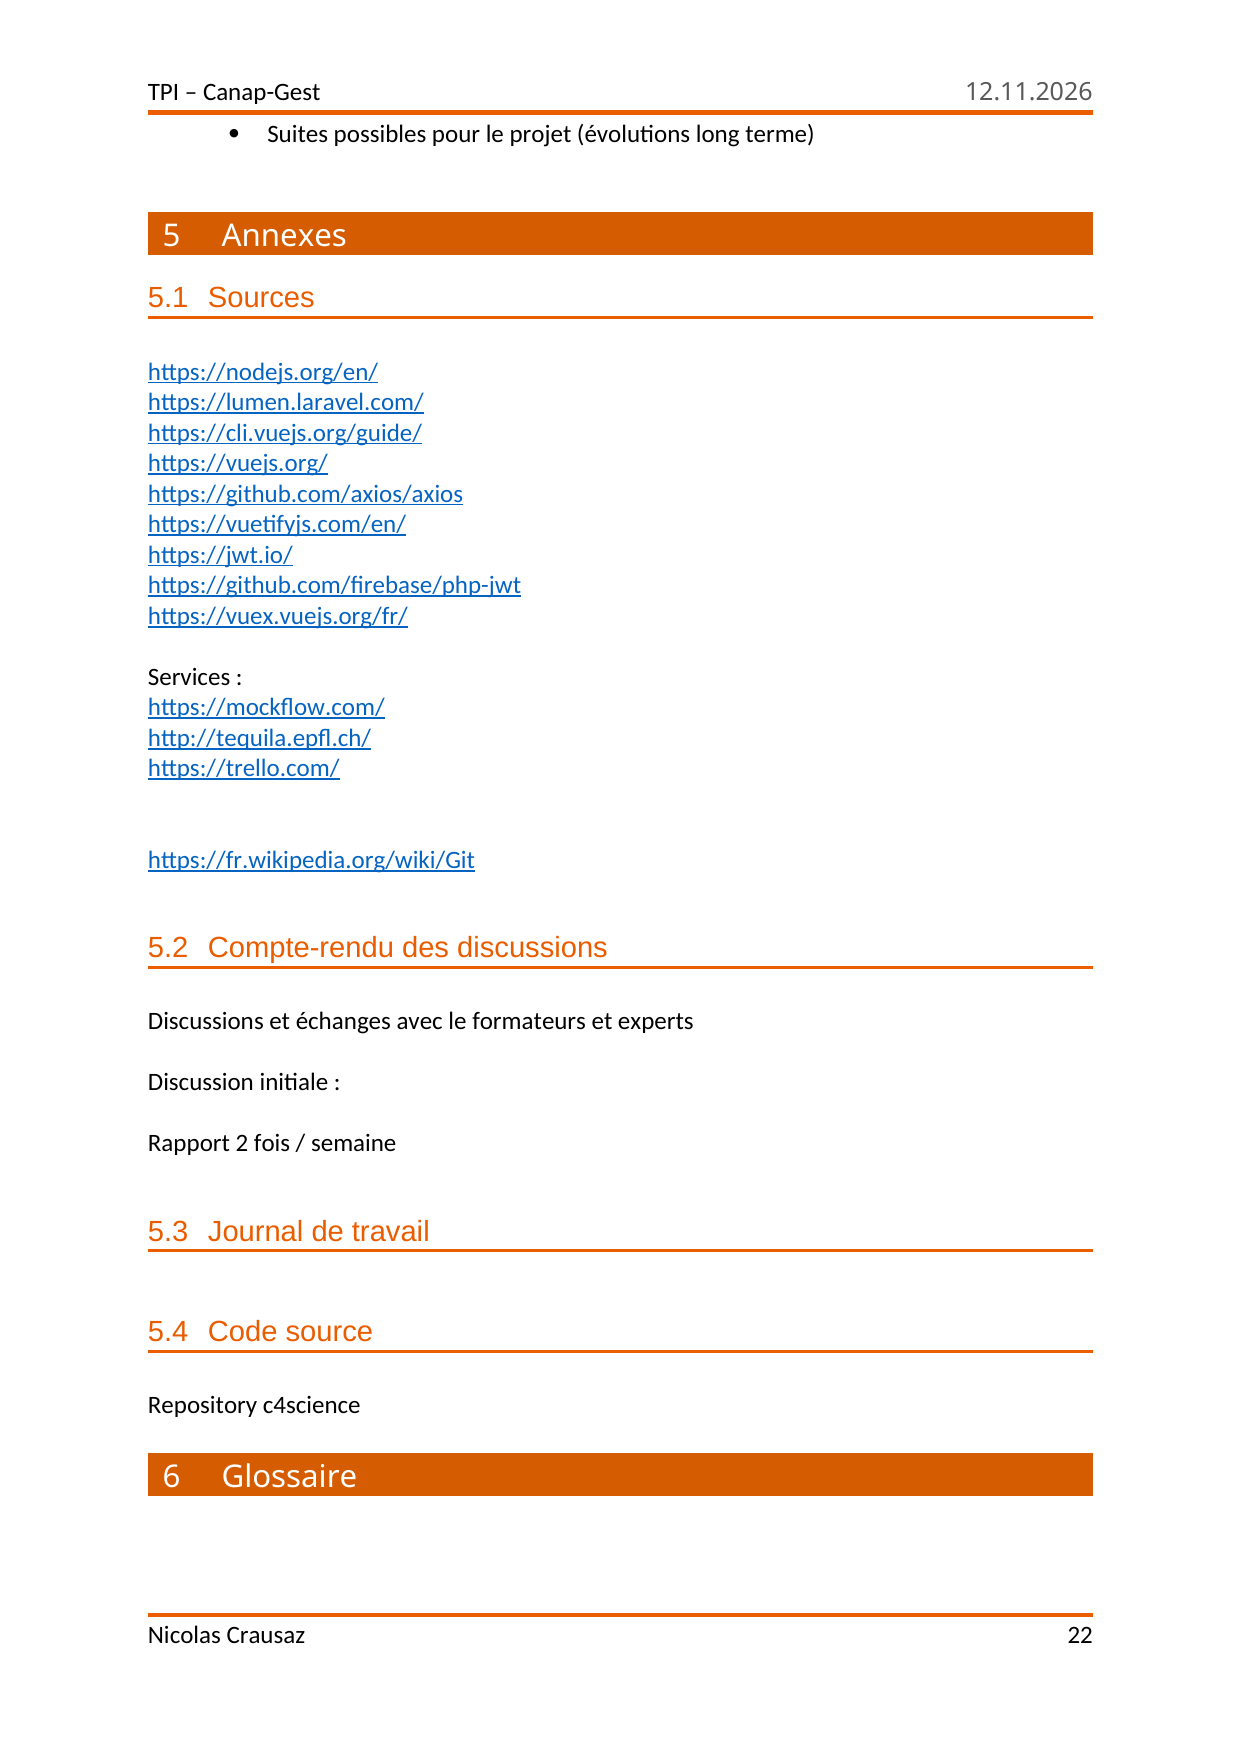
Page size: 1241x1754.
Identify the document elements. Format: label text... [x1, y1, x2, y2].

text https://trello.com/ [148, 752, 1093, 783]
text https://vuetifyjs.com/en/ [148, 508, 1093, 539]
subtitle Glossaire [148, 1453, 1093, 1496]
text https://github.com/axios/axios [148, 478, 1093, 508]
text Rapport 2 fois / semaine [148, 1128, 1093, 1158]
text Discussions et échanges avec le formateurs et experts [148, 1006, 1093, 1036]
text https://mockflow.com/ [148, 691, 1093, 722]
subtitle Sources [148, 280, 1093, 316]
text https://cli.vuejs.org/guide/ [148, 417, 1093, 447]
subtitle Compte-rendu des discussions [148, 930, 1093, 966]
text https://jwt.io/ [148, 539, 1093, 569]
text https://github.com/firebase/php-jwt [148, 569, 1093, 600]
text Repository c4science [148, 1390, 1093, 1420]
text https://vuex.vuejs.org/fr/ [148, 600, 1093, 630]
text Services : [148, 661, 1093, 691]
text https://fr.wikipedia.org/wiki/Git [148, 844, 1093, 874]
text http://tequila.epfl.ch/ [148, 722, 1093, 752]
text https://nodejs.org/en/ [148, 356, 1093, 386]
list Suites possibles pour le projet (évolutions long terme) [229, 118, 1093, 149]
text https://vuejs.org/ [148, 447, 1093, 478]
subtitle Code source [148, 1314, 1093, 1350]
text https://lumen.laravel.com/ [148, 386, 1093, 417]
subtitle Journal de travail [148, 1214, 1093, 1249]
text Discussion initiale : [148, 1067, 1093, 1097]
subtitle Annexes [148, 212, 1093, 255]
